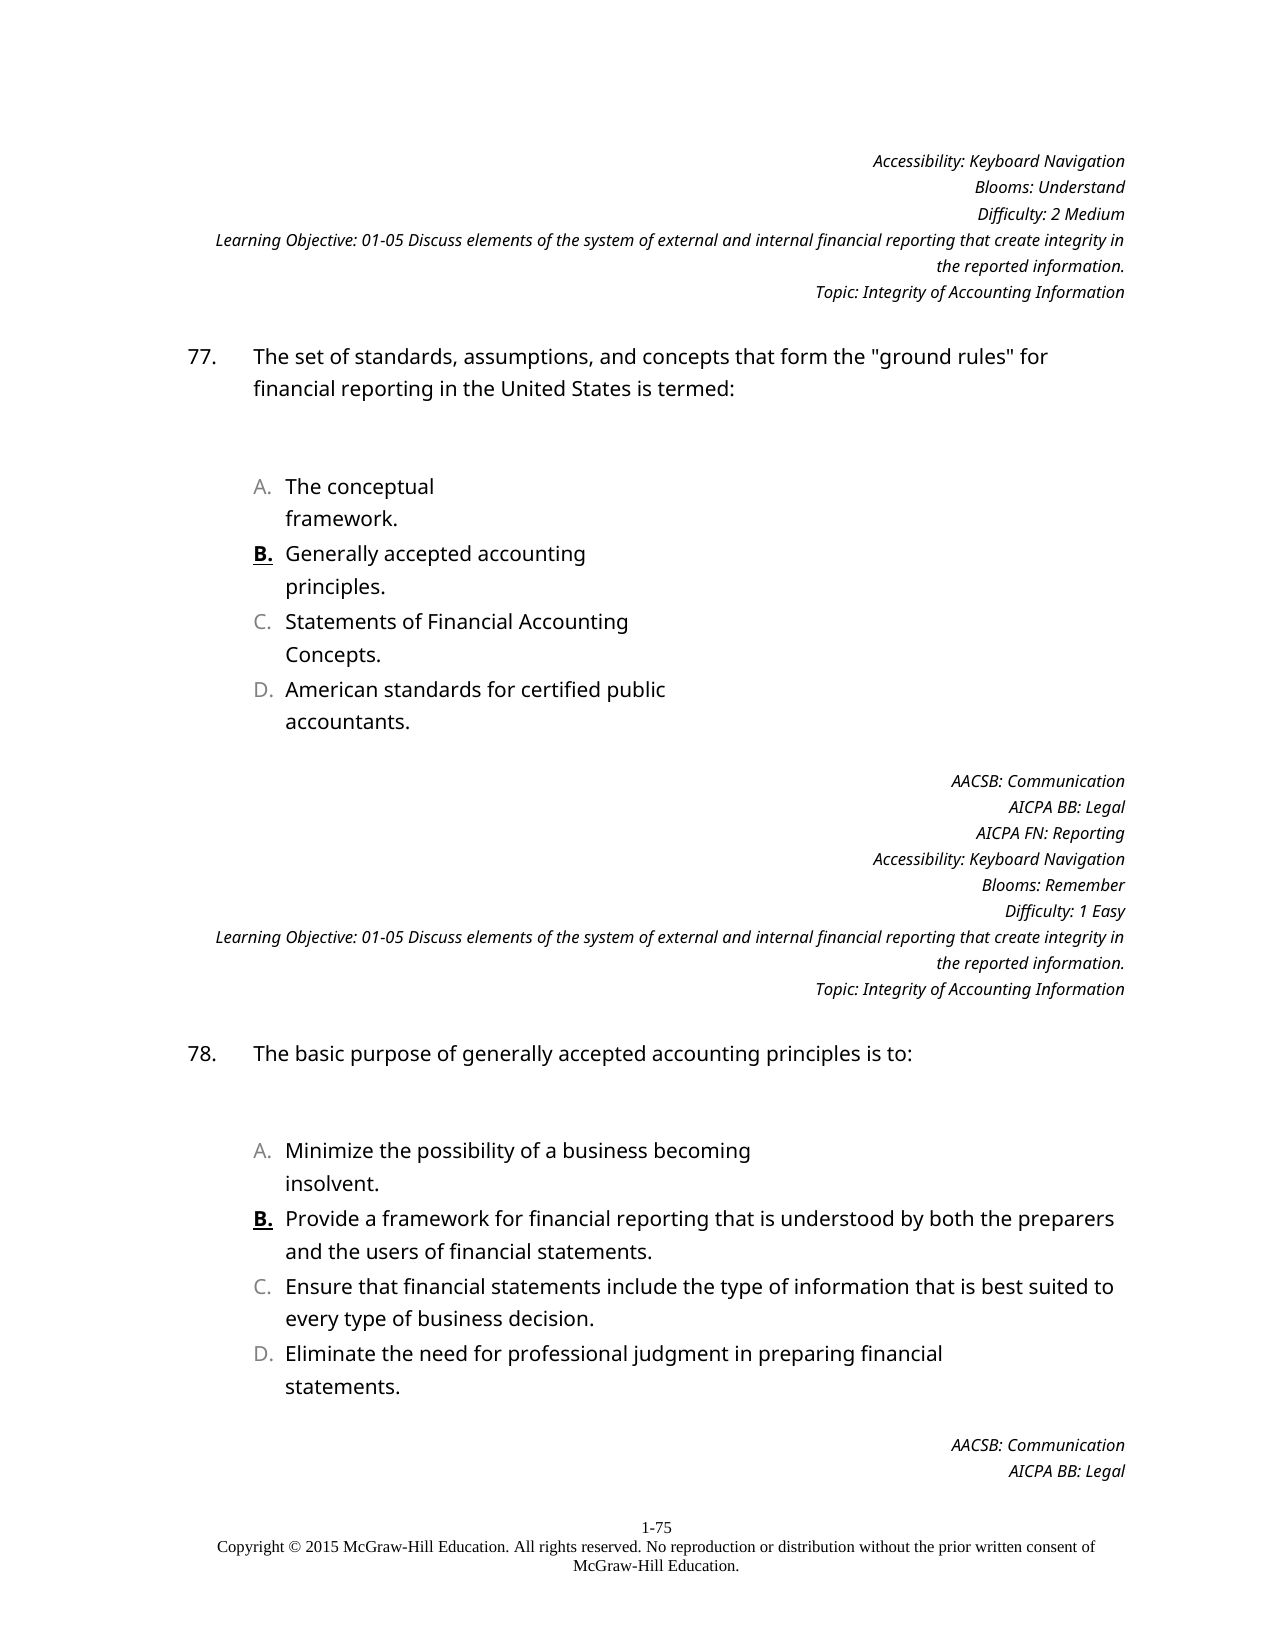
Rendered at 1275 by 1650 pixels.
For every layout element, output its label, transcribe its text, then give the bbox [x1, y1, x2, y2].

table_header The basic purpose of generally accepted accounting principles is to: [253, 1039, 1125, 1404]
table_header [188, 1434, 1125, 1483]
table_header 77. [188, 342, 253, 740]
table_header AACSB: Communication AICPA BB: Legal AICPA FN: Reporting Accessibility: Keyboard Navigation Blooms: Remember Difficulty: 1 Easy Learning Objective: 01-05 Discuss elements of the system of external and internal financial reporting that create integrity in the reported information. Topic: Integrity of Accounting Information [188, 769, 1125, 1036]
table_header 78. [188, 1039, 253, 1404]
table_header The set of standards, assumptions, and concepts that form the "ground rules" for financial reporting in the United States is termed: [253, 342, 1125, 740]
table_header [188, 150, 1125, 339]
